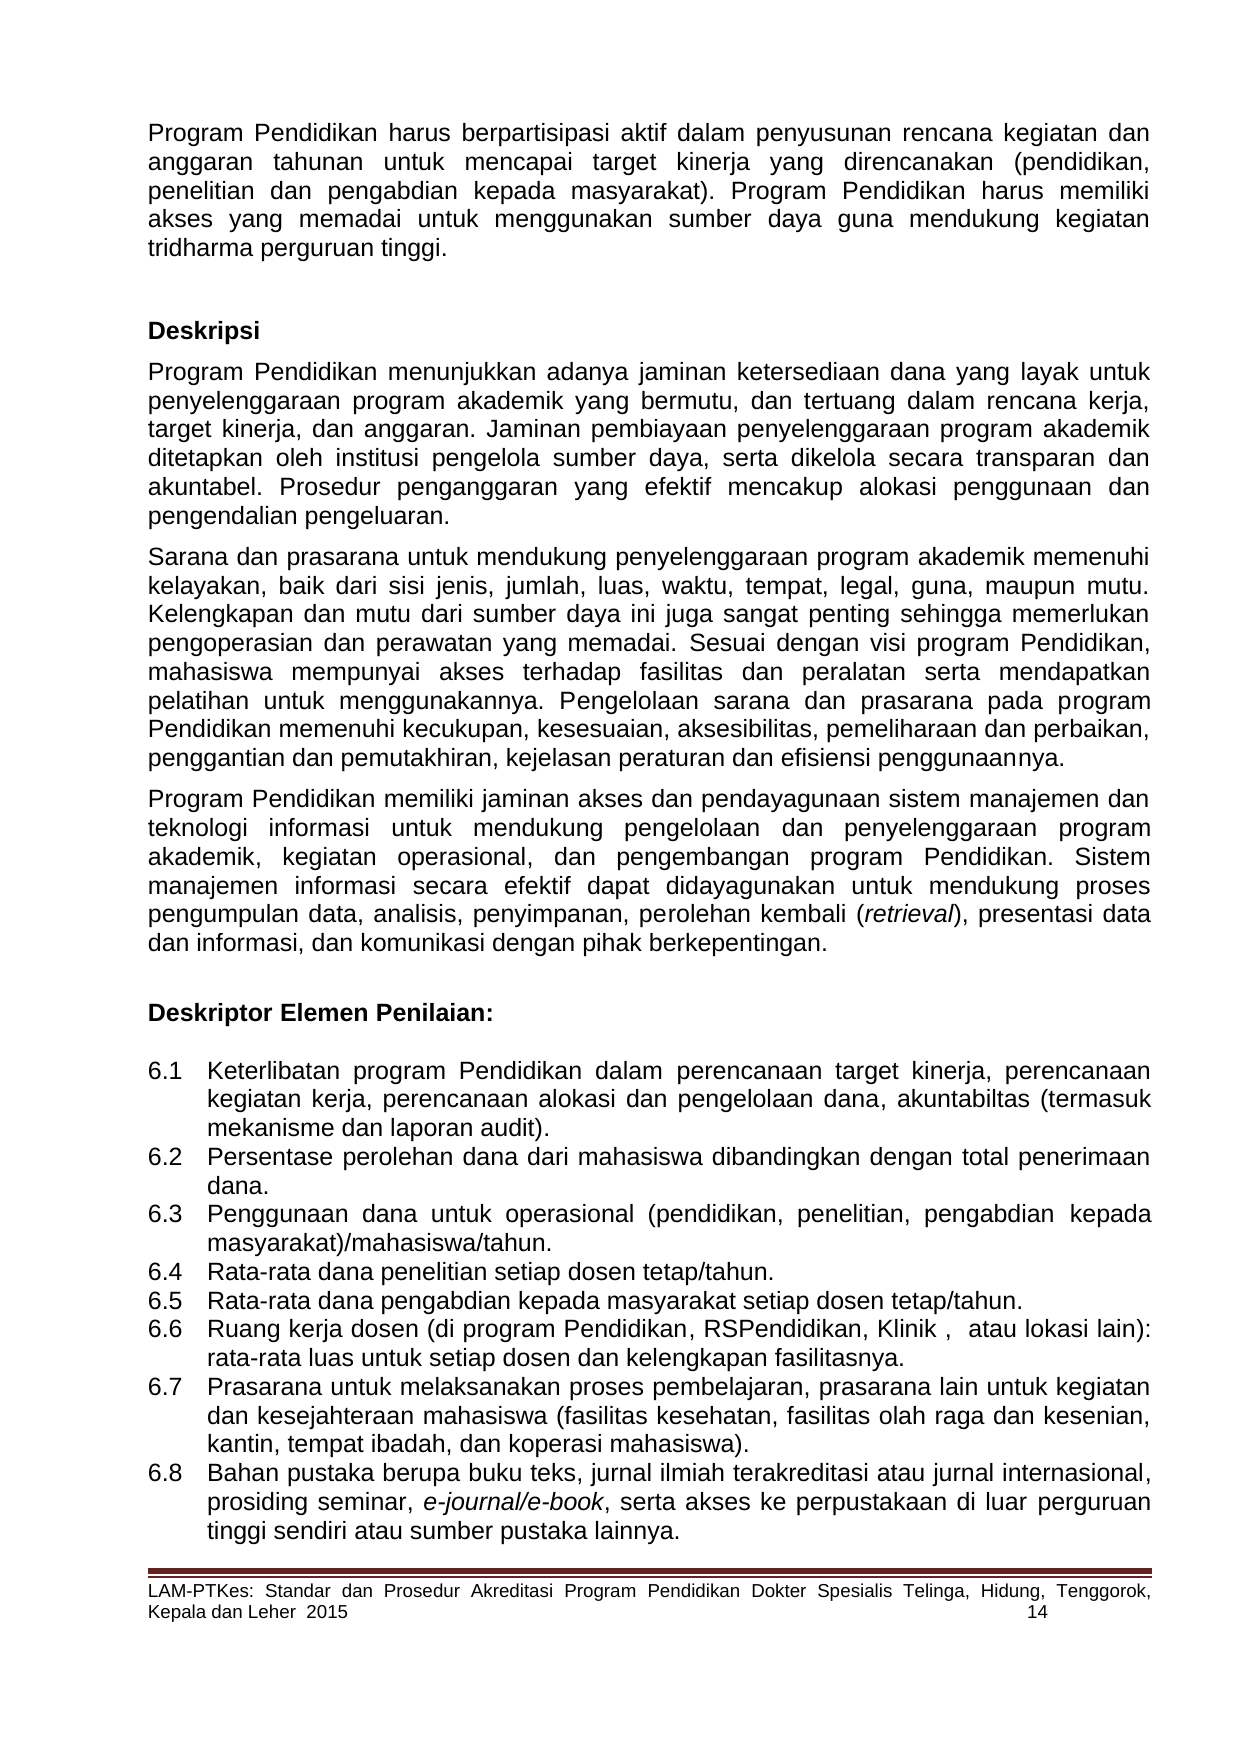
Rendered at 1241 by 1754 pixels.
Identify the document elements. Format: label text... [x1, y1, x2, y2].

text Sarana dan prasarana untuk mendukung penyelenggaraan program akademik memenuhi kelayakan, baik dari sisi jenis, jumlah, luas, waktu, tempat, legal, guna, maupun mutu. Kelengkapan dan mutu dari sumber daya ini juga sangat penting sehingga memerlukan pengoperasian dan perawatan yang memadai. Sesuai dengan visi program Pendidikan, mahasiswa mempunyai akses terhadap fasilitas dan peralatan serta mendapatkan pelatihan untuk menggunakannya. Pengelolaan sarana dan prasarana pada program Pendidikan memenuhi kecukupan, kesesuaian, aksesibilitas, pemeliharaan dan perbaikan, penggantian dan pemutakhiran, kejelasan peraturan dan efisiensi penggunaannya. [148, 542, 1152, 772]
list Penggunaan dana untuk operasional (pendidikan, penelitian, pengabdian kepada masyarakat)/mahasiswa/tahun. [148, 1199, 1152, 1257]
list Rata-rata dana pengabdian kepada masyarakat setiap dosen tetap/tahun. [148, 1286, 1152, 1314]
text Deskriptor Elemen Penilaian: [148, 998, 1152, 1027]
text Program Pendidikan menunjukkan adanya jaminan ketersediaan dana yang layak untuk penyelenggaraan program akademik yang bermutu, dan tertuang dalam rencana kerja, target kinerja, dan anggaran. Jaminan pembiayaan penyelenggaraan program akademik ditetapkan oleh institusi pengelola sumber daya, serta dikelola secara transparan dan akuntabel. Prosedur penganggaran yang efektif mencakup alokasi penggunaan dan pengendalian pengeluaran. [148, 357, 1152, 529]
list Bahan pustaka berupa buku teks, jurnal ilmiah terakreditasi atau jurnal internasional, prosiding seminar, e-journal/e-book, serta akses ke perpustakaan di luar perguruan tinggi sendiri atau sumber pustaka lainnya. [148, 1458, 1152, 1544]
text Program Pendidikan harus berpartisipasi aktif dalam penyusunan rencana kegiatan dan anggaran tahunan untuk mencapai target kinerja yang direncanakan (pendidikan, penelitian dan pengabdian kepada masyarakat). Program Pendidikan harus memiliki akses yang memadai untuk menggunakan sumber daya guna mendukung kegiatan tridharma perguruan tinggi. [148, 118, 1152, 262]
text Deskripsi [148, 316, 1152, 344]
text Program Pendidikan memiliki jaminan akses dan pendayagunaan sistem manajemen dan teknologi informasi untuk mendukung pengelolaan dan penyelenggaraan program akademik, kegiatan operasional, dan pengembangan program Pendidikan. Sistem manajemen informasi secara efektif dapat didayagunakan untuk mendukung proses pengumpulan data, analisis, penyimpanan, perolehan kembali (retrieval), presentasi data dan informasi, dan komunikasi dengan pihak berkepentingan. [148, 784, 1152, 957]
list Rata-rata dana penelitian setiap dosen tetap/tahun. [148, 1257, 1152, 1286]
list Keterlibatan program Pendidikan dalam perencanaan target kinerja, perencanaan kegiatan kerja, perencanaan alokasi dan pengelolaan dana, akuntabiltas (termasuk mekanisme dan laporan audit). [148, 1056, 1152, 1142]
list Ruang kerja dosen (di program Pendidikan, RSPendidikan, Klinik , atau lokasi lain): rata-rata luas untuk setiap dosen dan kelengkapan fasilitasnya. [148, 1314, 1152, 1372]
list Persentase perolehan dana dari mahasiswa dibandingkan dengan total penerimaan dana. [148, 1142, 1152, 1199]
list Prasarana untuk melaksanakan proses pembelajaran, prasarana lain untuk kegiatan dan kesejahteraan mahasiswa (fasilitas kesehatan, fasilitas olah raga dan kesenian, kantin, tempat ibadah, dan koperasi mahasiswa). [148, 1372, 1152, 1458]
